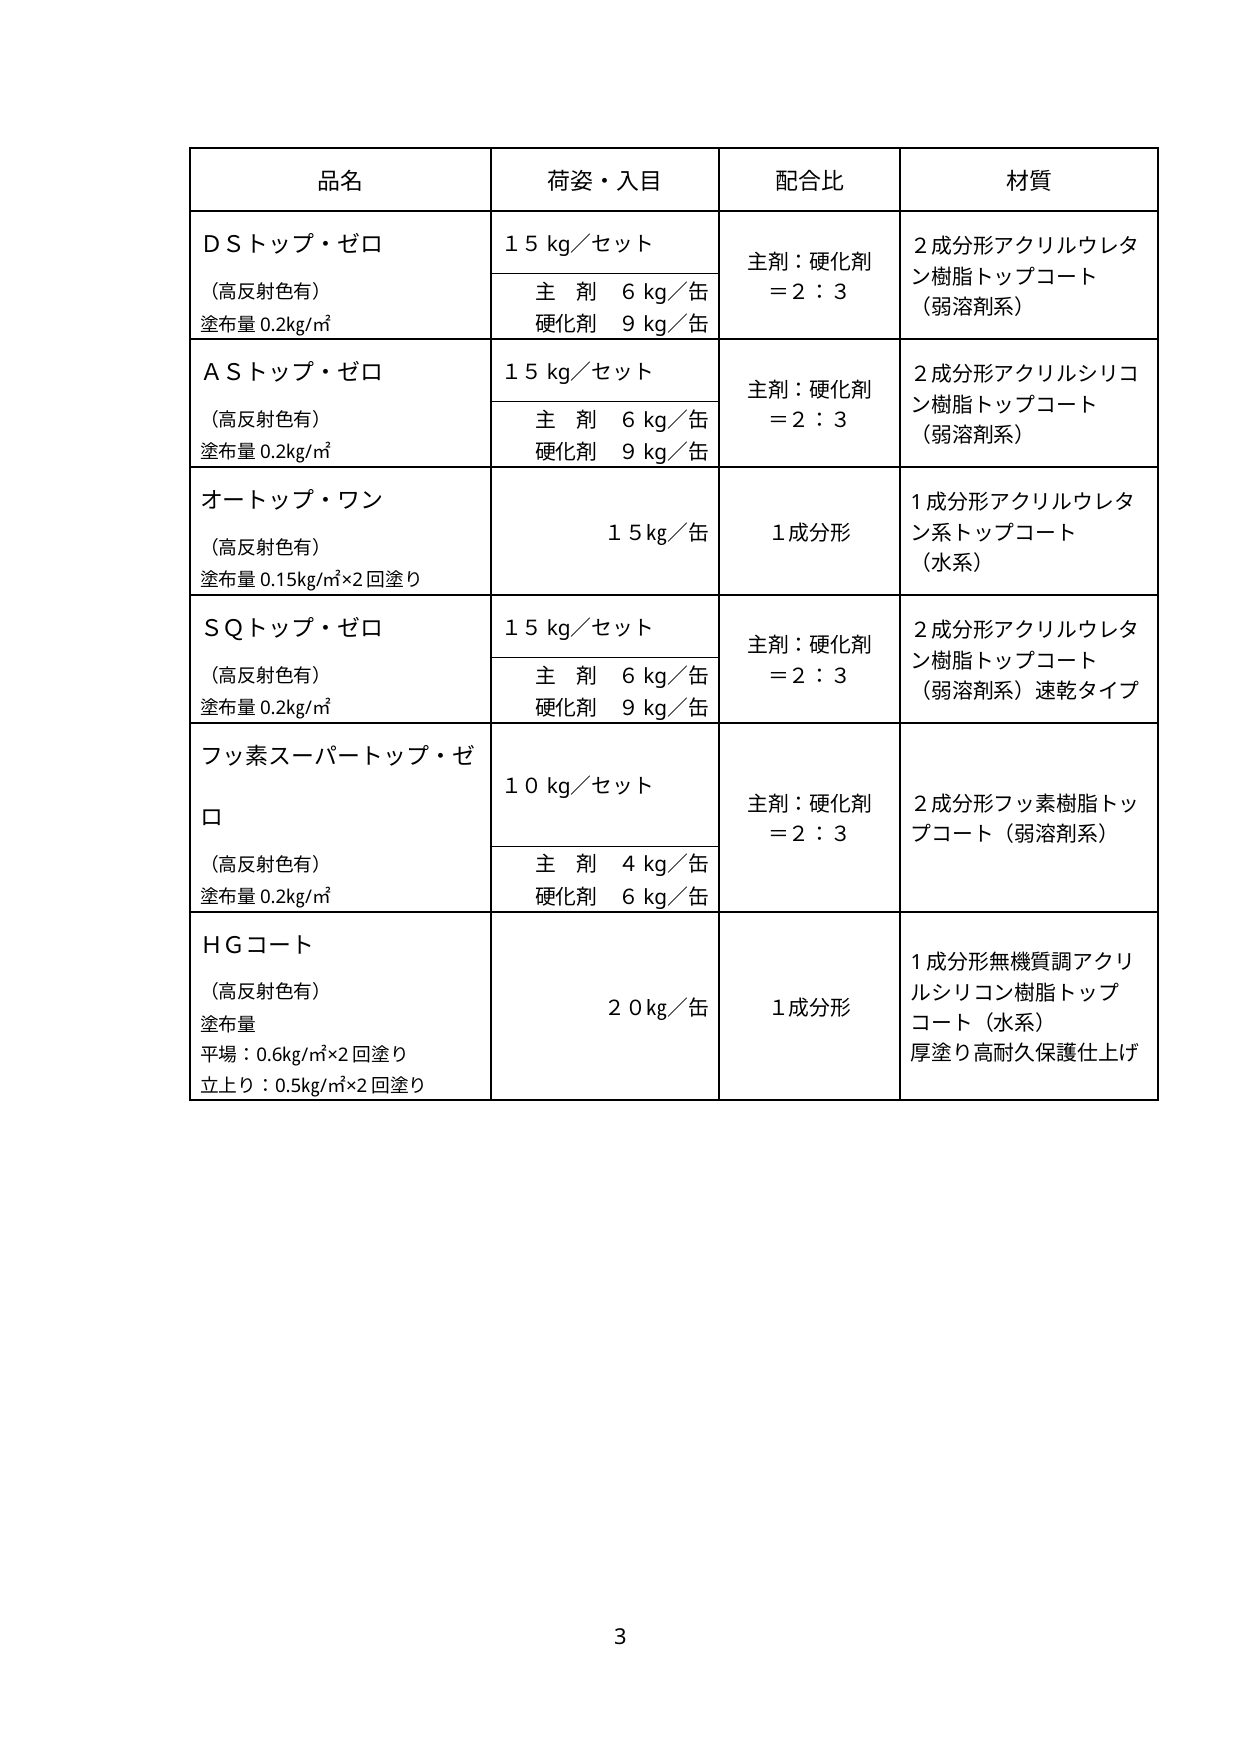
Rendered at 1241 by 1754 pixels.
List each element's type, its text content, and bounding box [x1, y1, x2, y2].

table_header 品名 [191, 149, 490, 210]
table_cell 硬化剤 ６kg／缶 [492, 878, 718, 911]
table_cell １０kg／セット [492, 724, 718, 846]
table_cell 硬化剤 ９kg／缶 [492, 689, 718, 722]
table_cell 主 剤 ６kg／缶 [492, 274, 718, 306]
table_cell 1成分形無機質調アクリルシリコン樹脂トップコート（水系） 厚塗り高耐久保護仕上げ [901, 913, 1157, 1099]
table_cell 主 剤 ６kg／缶 [492, 402, 718, 433]
table_cell ＳＱトップ・ゼロ [191, 596, 490, 657]
table_cell （高反射色有） [191, 846, 490, 878]
table_cell 主剤：硬化剤 ＝２：３ [720, 212, 899, 338]
table_header 材質 [901, 149, 1157, 210]
table_cell （高反射色有） [191, 529, 490, 561]
table_cell （高反射色有） [191, 974, 490, 1006]
table_cell 塗布量0.2㎏/㎡ [191, 689, 490, 722]
table_cell １成分形 [720, 913, 899, 1099]
table_cell 塗布量0.2㎏/㎡ [191, 434, 490, 466]
table_cell （高反射色有） [191, 657, 490, 689]
table_cell フッ素スーパートップ・ゼロ [191, 724, 490, 846]
table_cell ＡＳトップ・ゼロ [191, 340, 490, 401]
table_cell オートップ・ワン [191, 468, 490, 529]
table_cell 主 剤 ４kg／缶 [492, 847, 718, 878]
table_cell 主剤：硬化剤 ＝２：３ [720, 724, 899, 911]
table_cell 主剤：硬化剤 ＝２：３ [720, 596, 899, 722]
table_cell 主剤：硬化剤 ＝２：３ [720, 340, 899, 466]
table_cell 1成分形アクリルウレタン系トップコート （水系） [901, 468, 1157, 594]
table_cell （高反射色有） [191, 273, 490, 306]
table_cell ２成分形フッ素樹脂トップコート（弱溶剤系） [901, 724, 1157, 911]
table_cell １成分形 [720, 468, 899, 594]
table_header 配合比 [720, 149, 899, 210]
table_cell １５kg／セット [492, 596, 718, 657]
table_cell 塗布量 平場：0.6㎏/㎡×2回塗り 立上り：0.5㎏/㎡×2回塗り [191, 1006, 490, 1099]
table_cell ＤＳトップ・ゼロ [191, 212, 490, 273]
table_cell １５kg／セット [492, 212, 718, 273]
table_cell １５kg／セット [492, 340, 718, 401]
table_cell 主 剤 ６kg／缶 [492, 658, 718, 689]
table_cell 塗布量0.2㎏/㎡ [191, 878, 490, 911]
table_cell 塗布量0.15㎏/㎡×2回塗り [191, 561, 490, 594]
table_cell ２成分形アクリルウレタン樹脂トップコート （弱溶剤系）速乾タイプ [901, 596, 1157, 722]
table_header 荷姿・入目 [492, 149, 718, 210]
table_cell 硬化剤 ９kg／缶 [492, 434, 718, 466]
table_cell １５㎏／缶 [492, 468, 718, 594]
table_cell 塗布量0.2㎏/㎡ [191, 306, 490, 338]
table_cell ２成分形アクリルウレタン樹脂トップコート （弱溶剤系） [901, 212, 1157, 338]
table_cell 硬化剤 ９kg／缶 [492, 306, 718, 338]
table_cell ２０㎏／缶 [492, 913, 718, 1099]
table_cell ＨＧコート [191, 913, 490, 973]
table_cell （高反射色有） [191, 401, 490, 433]
table_cell ２成分形アクリルシリコン樹脂トップコート （弱溶剤系） [901, 340, 1157, 466]
